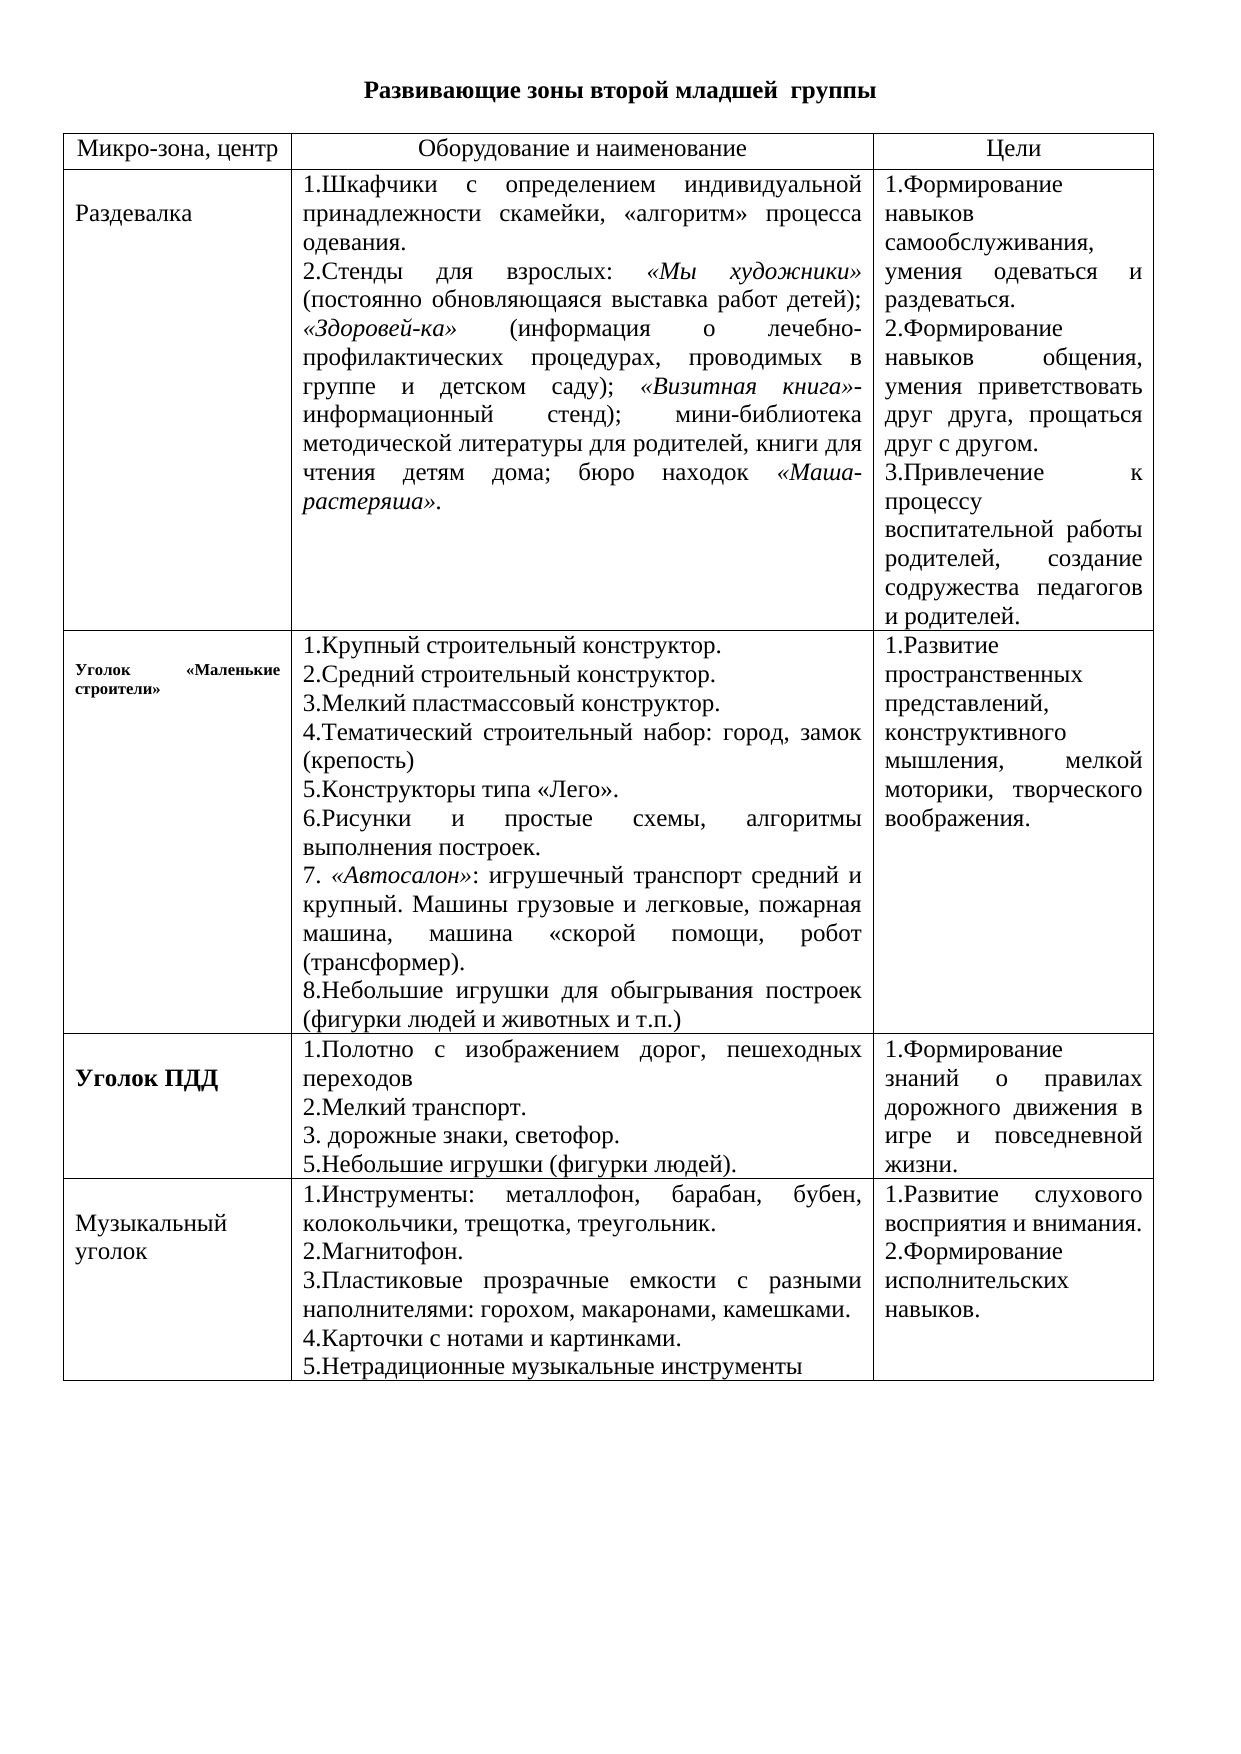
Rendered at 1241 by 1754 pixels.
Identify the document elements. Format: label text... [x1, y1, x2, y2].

table_cell 1.Формирование знаний о правилах дорожного движения в игре и повседневной жизни. [874, 1034, 1153, 1178]
table_cell Уголок «Маленькие строители» [64, 631, 291, 1033]
table_cell 1.Развитие слухового восприятия и внимания. 2.Формирование исполнительских навыков. [874, 1179, 1153, 1380]
table_cell 1.Формирование навыков самообслуживания, умения одеваться и раздеваться. 2.Формирование навыков общения, умения приветствовать друг друга, прощаться друг с другом. 3.Привлечение к процессу воспитательной работы родителей, создание содружества педагогов и родителей. [874, 170, 1153, 629]
table_cell Уголок ПДД [64, 1034, 291, 1178]
table_header Цели [874, 134, 1153, 168]
table_cell 1.Развитие пространственных представлений, конструктивного мышления, мелкой моторики, творческого воображения. [874, 631, 1153, 1033]
table_cell 1.Шкафчики с определением индивидуальной принадлежности скамейки, «алгоритм» процесса одевания. 2.Стенды для взрослых: «Мы художники» (постоянно обновляющаяся выставка работ детей); «Здоровей-ка» (информация о лечебно-профилактических процедурах, проводимых в группе и детском саду); «Визитная книга»-информационный стенд); мини-библиотека методической литературы для родителей, книги для чтения детям дома; бюро находок «Маша-растеряша». [292, 170, 873, 629]
table_cell Раздевалка [64, 170, 291, 629]
table_header Оборудование и наименование [292, 134, 873, 168]
table_cell Музыкальный уголок [64, 1179, 291, 1380]
table_header Микро-зона, центр [64, 134, 291, 168]
table_cell 1.Полотно с изображением дорог, пешеходных переходов 2.Мелкий транспорт. 3. дорожные знаки, светофор. 5.Небольшие игрушки (фигурки людей). [292, 1034, 873, 1178]
table_cell 1.Инструменты: металлофон, барабан, бубен, колокольчики, трещотка, треугольник. 2.Магнитофон. 3.Пластиковые прозрачные емкости с разными наполнителями: горохом, макаронами, камешками. 4.Карточки с нотами и картинками. 5.Нетрадиционные музыкальные инструменты [292, 1179, 873, 1380]
table_cell 1.Крупный строительный конструктор. 2.Средний строительный конструктор. 3.Мелкий пластмассовый конструктор. 4.Тематический строительный набор: город, замок (крепость) 5.Конструкторы типа «Лего». 6.Рисунки и простые схемы, алгоритмы выполнения построек. 7. «Автосалон»: игрушечный транспорт средний и крупный. Машины грузовые и легковые, пожарная машина, машина «скорой помощи, робот (трансформер). 8.Небольшие игрушки для обыгрывания построек (фигурки людей и животных и т.п.) [292, 631, 873, 1033]
text Развивающие зоны второй младшей группы [75, 75, 1165, 104]
